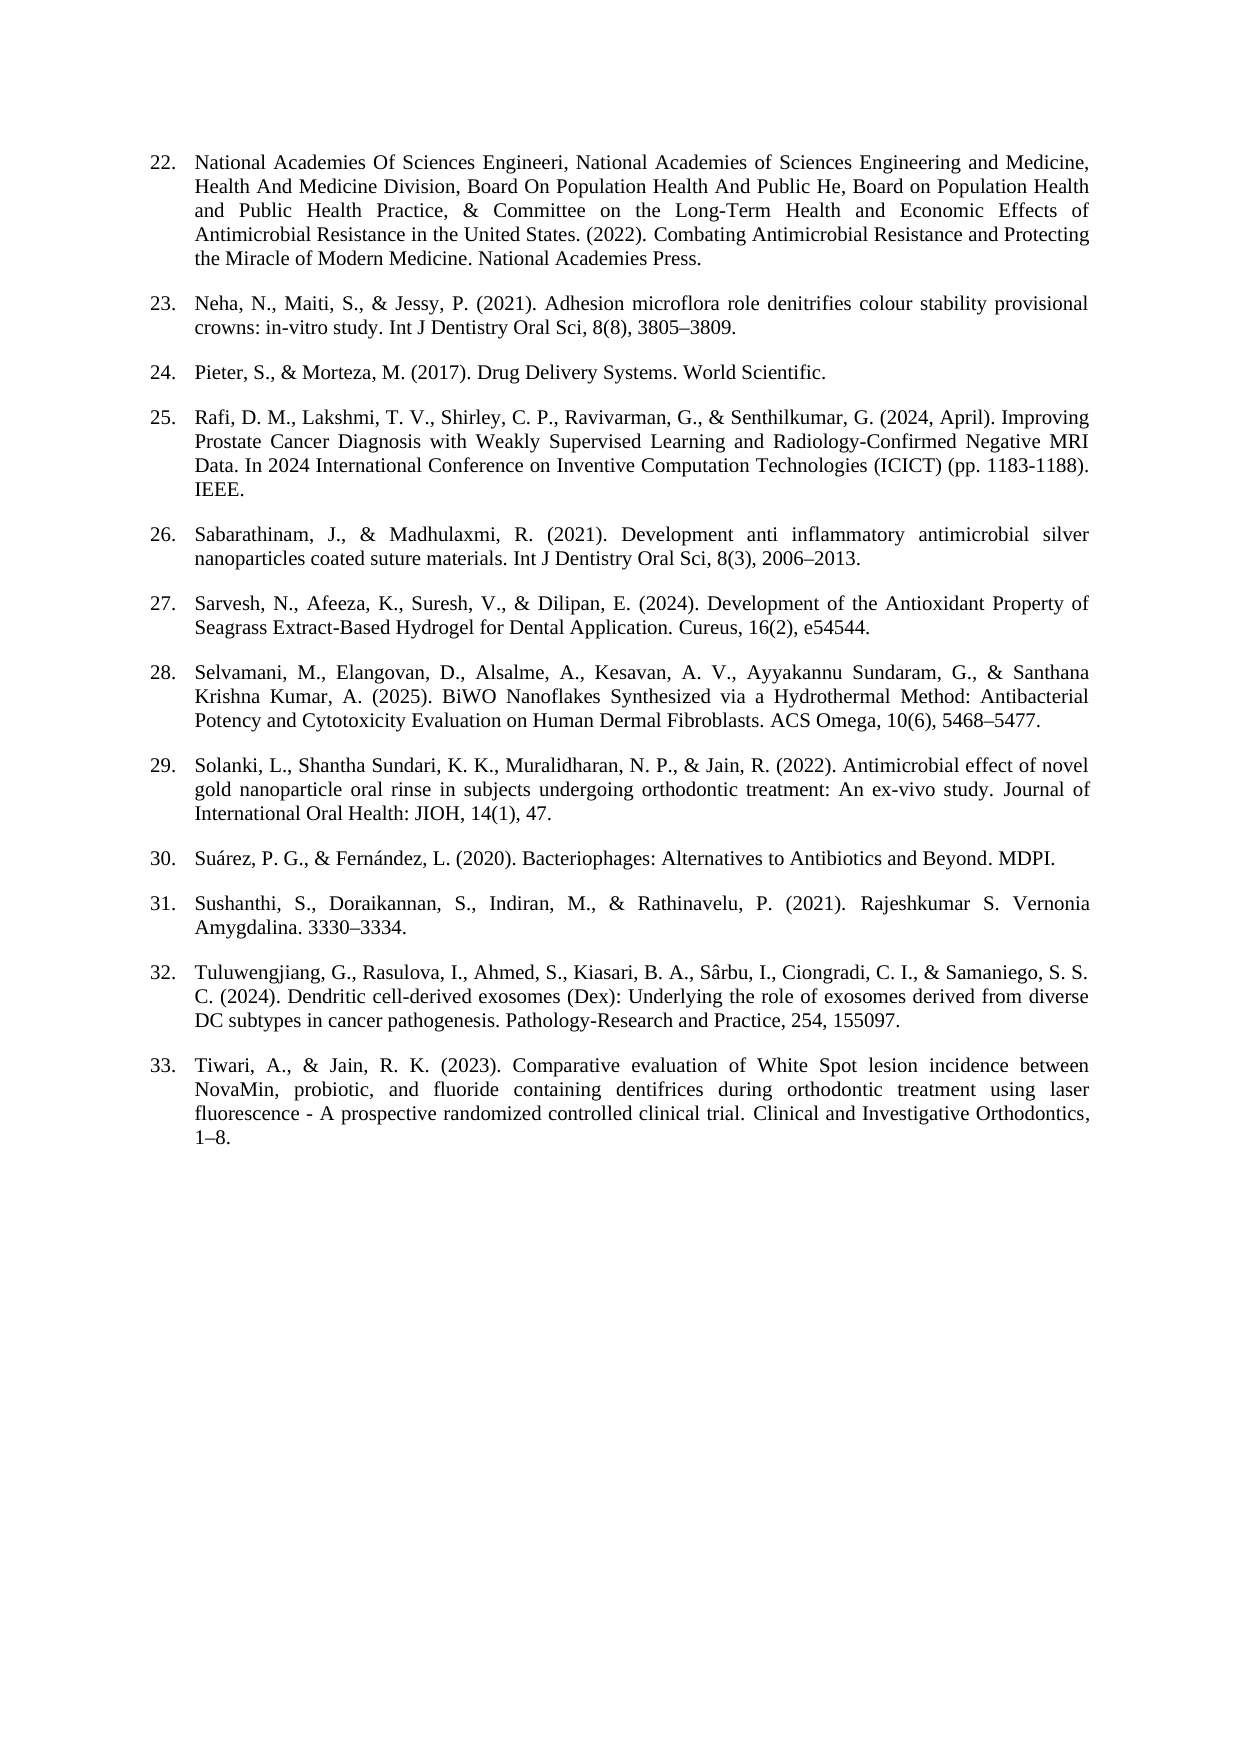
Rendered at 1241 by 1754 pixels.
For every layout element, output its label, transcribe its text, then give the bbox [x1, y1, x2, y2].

text Selvamani, M., Elangovan, D., Alsalme, A., Kesavan, A. V., Ayyakannu Sundaram, G., & Santhana Krishna Kumar, A. (2025). BiWO Nanoflakes Synthesized via a Hydrothermal Method: Antibacterial Potency and Cytotoxicity Evaluation on Human Dermal Fibroblasts. ACS Omega, 10(6), 5468–5477. [150, 660, 1090, 732]
text Suárez, P. G., & Fernández, L. (2020). Bacteriophages: Alternatives to Antibiotics and Beyond. MDPI. [150, 846, 1090, 870]
text Tuluwengjiang, G., Rasulova, I., Ahmed, S., Kiasari, B. A., Sârbu, I., Ciongradi, C. I., & Samaniego, S. S. C. (2024). Dendritic cell-derived exosomes (Dex): Underlying the role of exosomes derived from diverse DC subtypes in cancer pathogenesis. Pathology-Research and Practice, 254, 155097. [150, 960, 1090, 1032]
text Sabarathinam, J., & Madhulaxmi, R. (2021). Development anti inflammatory antimicrobial silver nanoparticles coated suture materials. Int J Dentistry Oral Sci, 8(3), 2006–2013. [150, 522, 1090, 570]
text Rafi, D. M., Lakshmi, T. V., Shirley, C. P., Ravivarman, G., & Senthilkumar, G. (2024, April). Improving Prostate Cancer Diagnosis with Weakly Supervised Learning and Radiology-Confirmed Negative MRI Data. In 2024 International Conference on Inventive Computation Technologies (ICICT) (pp. 1183-1188). IEEE. [150, 405, 1090, 501]
text Sushanthi, S., Doraikannan, S., Indiran, M., & Rathinavelu, P. (2021). Rajeshkumar S. Vernonia Amygdalina. 3330–3334. [150, 891, 1090, 939]
text Neha, N., Maiti, S., & Jessy, P. (2021). Adhesion microflora role denitrifies colour stability provisional crowns: in-vitro study. Int J Dentistry Oral Sci, 8(8), 3805–3809. [150, 291, 1090, 339]
text Tiwari, A., & Jain, R. K. (2023). Comparative evaluation of White Spot lesion incidence between NovaMin, probiotic, and fluoride containing dentifrices during orthodontic treatment using laser fluorescence - A prospective randomized controlled clinical trial. Clinical and Investigative Orthodontics, 1–8. [150, 1053, 1090, 1149]
text Solanki, L., Shantha Sundari, K. K., Muralidharan, N. P., & Jain, R. (2022). Antimicrobial effect of novel gold nanoparticle oral rinse in subjects undergoing orthodontic treatment: An ex-vivo study. Journal of International Oral Health: JIOH, 14(1), 47. [150, 753, 1090, 825]
text Sarvesh, N., Afeeza, K., Suresh, V., & Dilipan, E. (2024). Development of the Antioxidant Property of Seagrass Extract-Based Hydrogel for Dental Application. Cureus, 16(2), e54544. [150, 591, 1090, 639]
text National Academies Of Sciences Engineeri, National Academies of Sciences Engineering and Medicine, Health And Medicine Division, Board On Population Health And Public He, Board on Population Health and Public Health Practice, & Committee on the Long-Term Health and Economic Effects of Antimicrobial Resistance in the United States. (2022). Combating Antimicrobial Resistance and Protecting the Miracle of Modern Medicine. National Academies Press. [150, 150, 1090, 270]
text Pieter, S., & Morteza, M. (2017). Drug Delivery Systems. World Scientific. [150, 360, 1090, 384]
